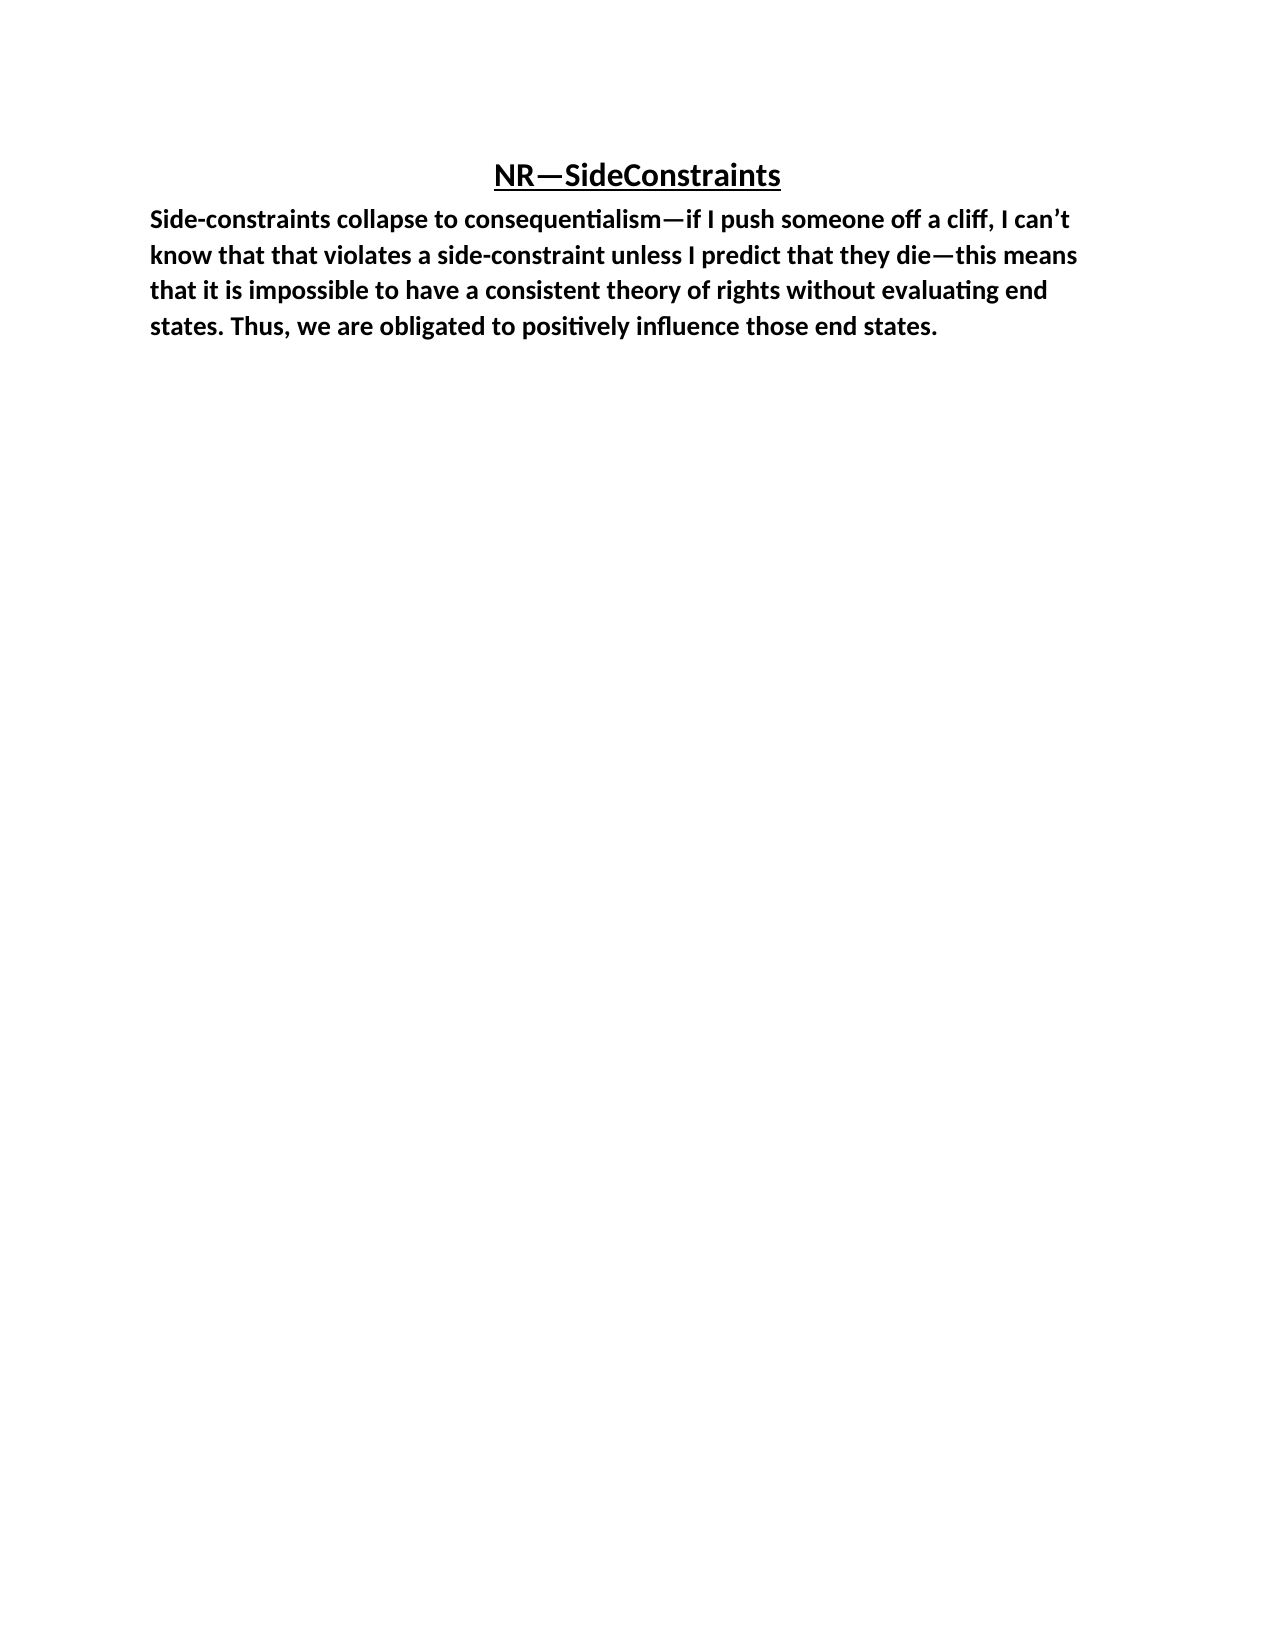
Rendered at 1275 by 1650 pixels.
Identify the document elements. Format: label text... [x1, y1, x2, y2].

subtitle Side-constraints collapse to consequentialism—if I push someone off a cliff, I can’t know that that violates a side-constraint unless I predict that they die—this means that it is impossible to have a consistent theory of rights without evaluating end states. Thus, we are obligated to positively influence those end states. [150, 202, 1125, 342]
subtitle NR—SideConstraints [150, 154, 1125, 195]
